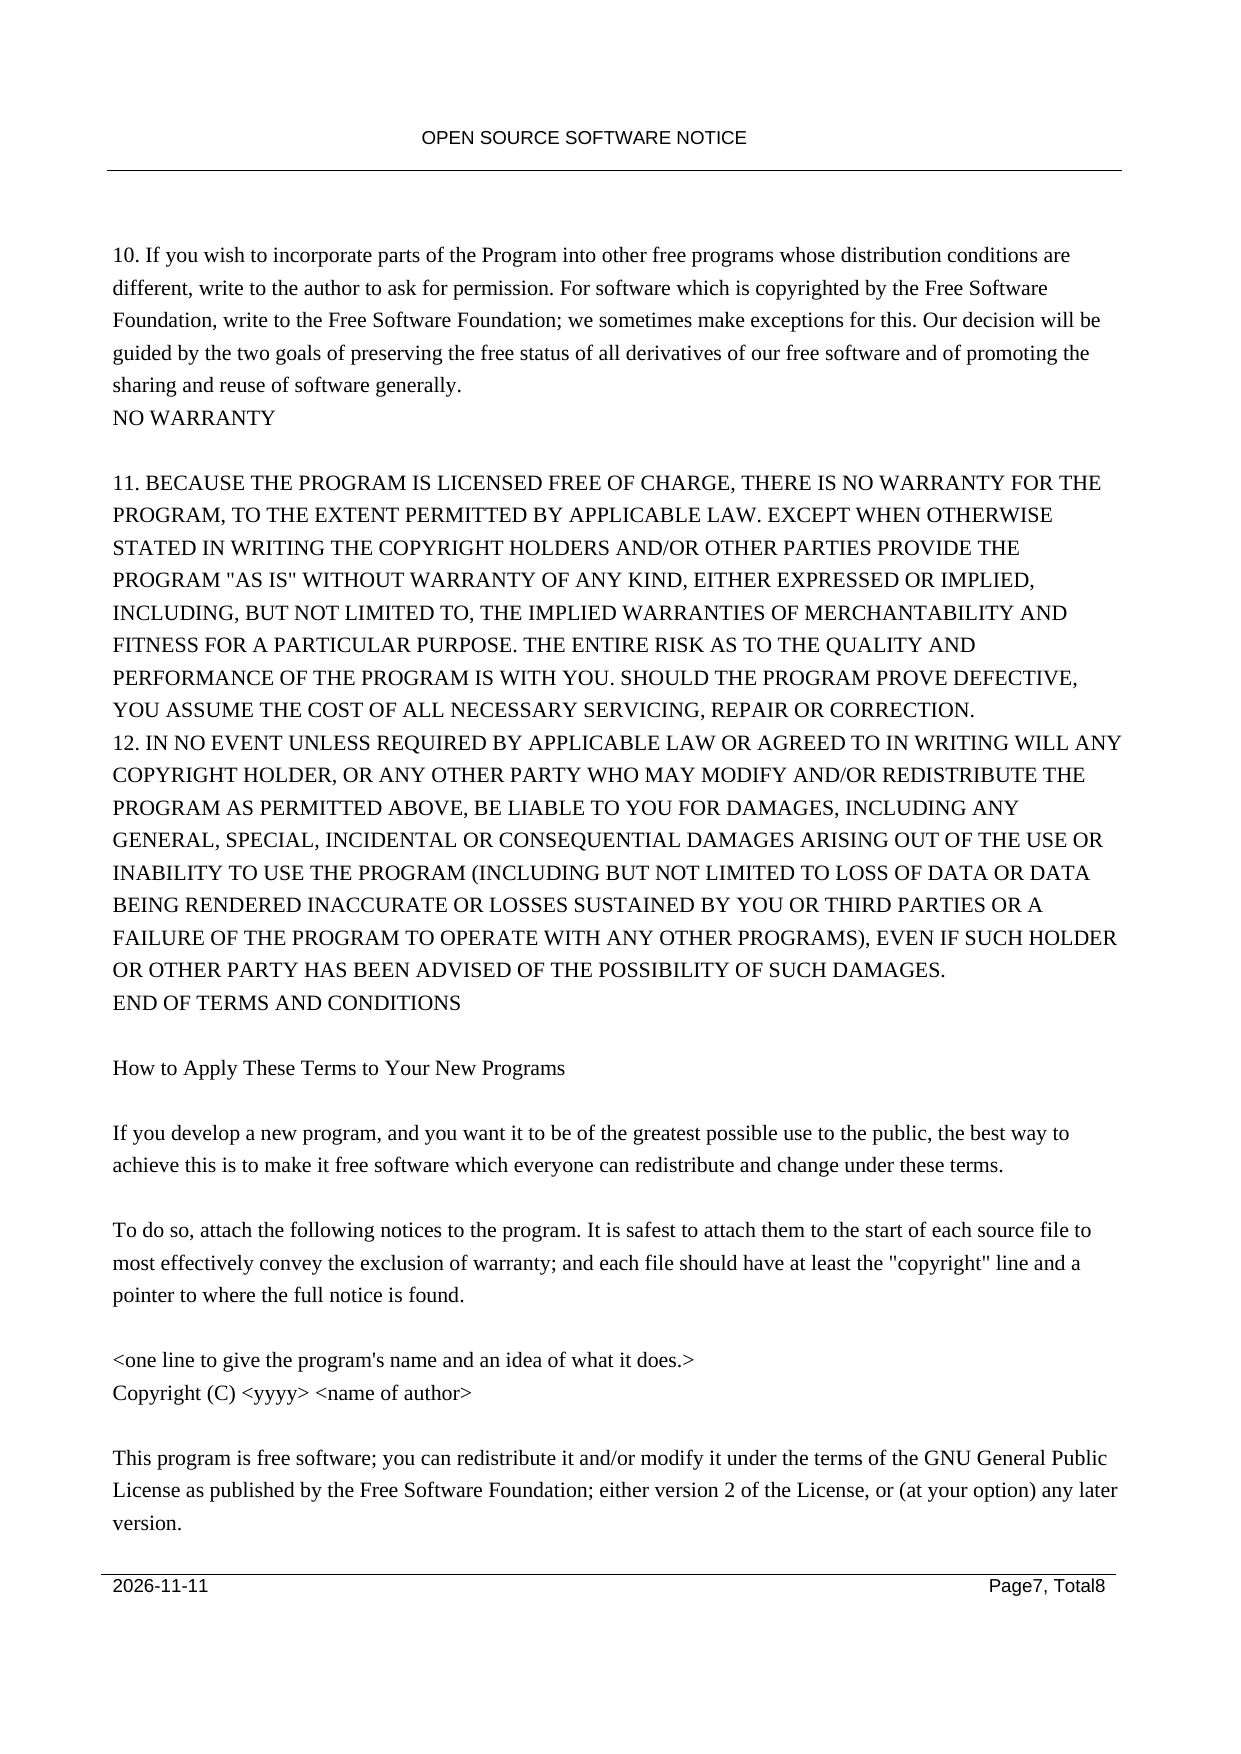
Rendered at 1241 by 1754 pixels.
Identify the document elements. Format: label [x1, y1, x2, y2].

text [112, 206, 1128, 1539]
